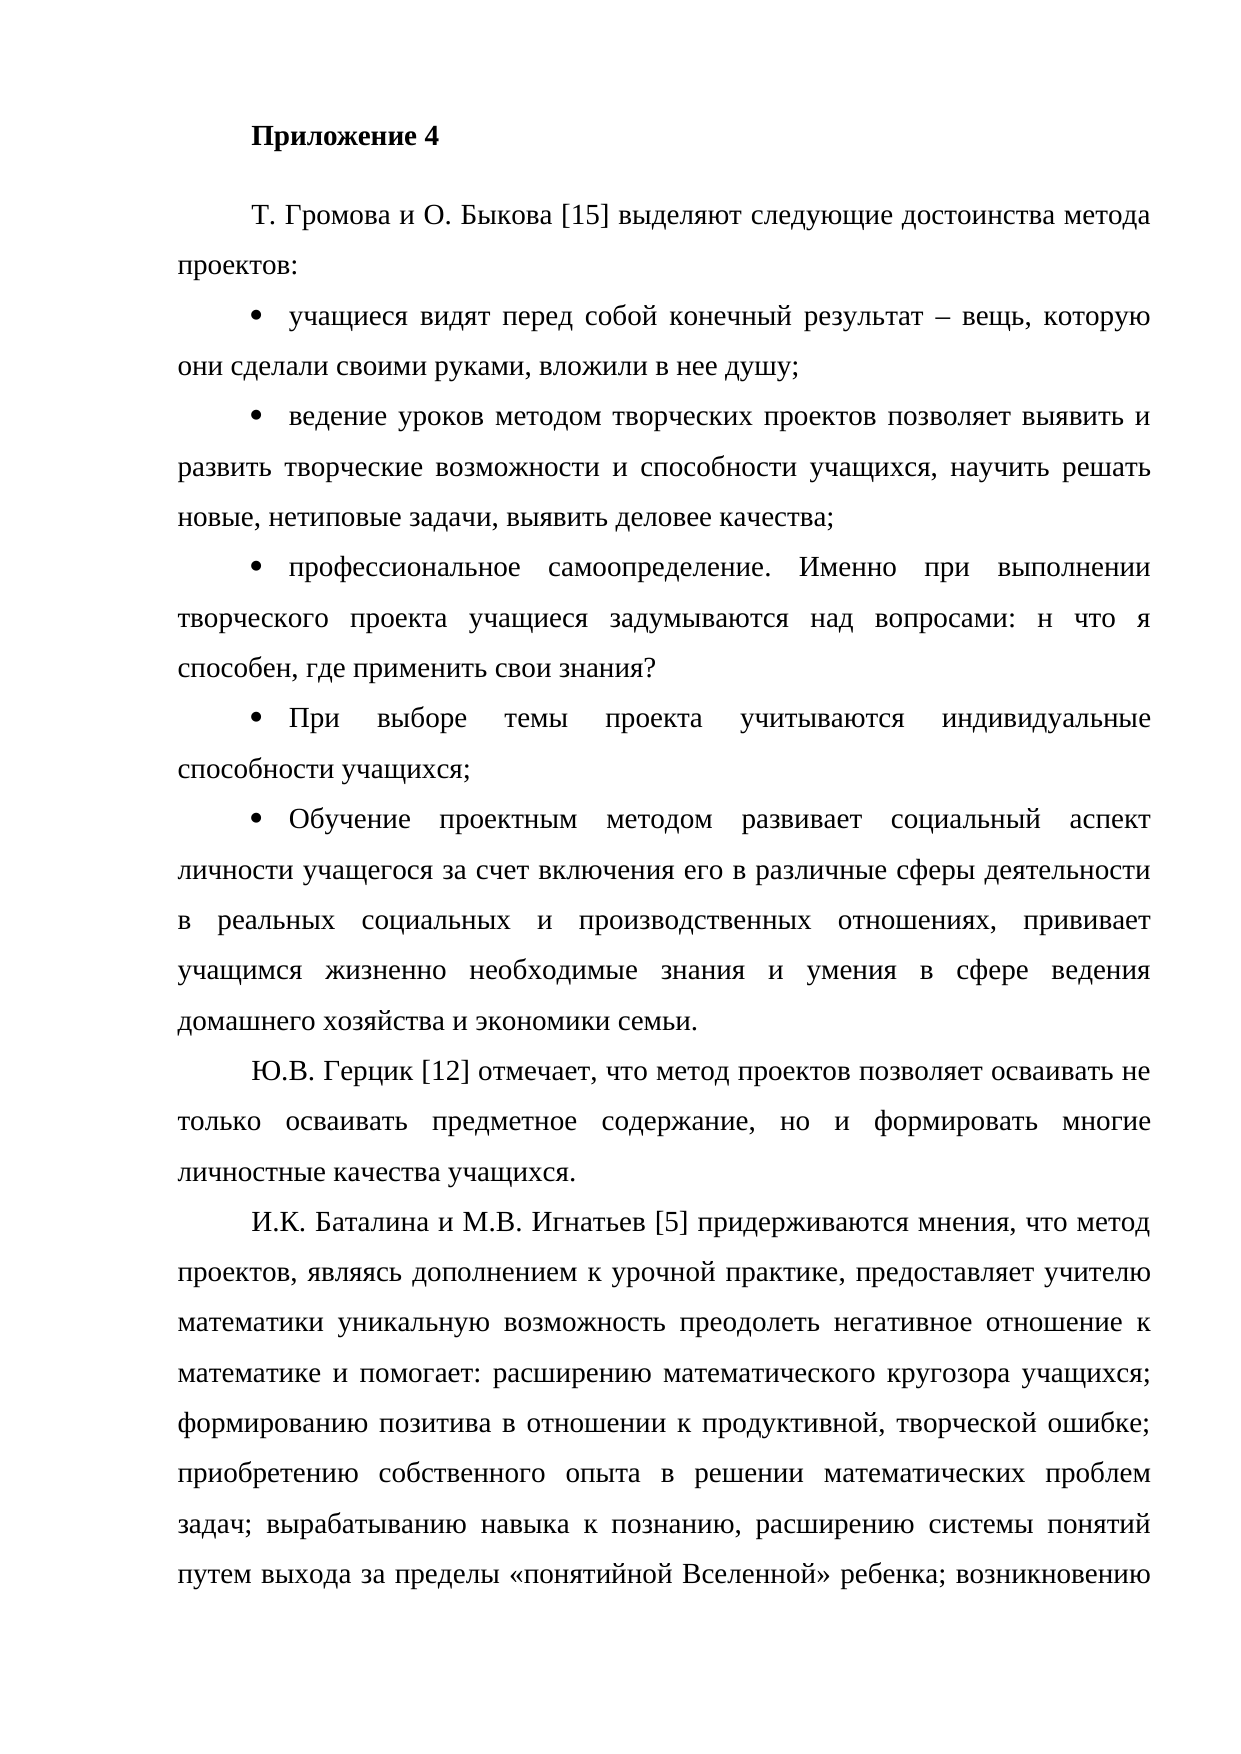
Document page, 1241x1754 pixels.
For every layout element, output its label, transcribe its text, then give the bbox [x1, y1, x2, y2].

subtitle Приложение 4 [177, 118, 1152, 152]
list ведение уроков методом творческих проектов позволяет выявить и развить творческие возможности и способности учащихся, научить решать новые, нетиповые задачи, выявить деловее качества; [177, 398, 1152, 533]
text Т. Громова и О. Быкова [15] выделяют следующие достоинства метода проектов: [177, 197, 1152, 281]
list При выборе темы проекта учитываются индивидуальные способности учащихся; [177, 701, 1152, 784]
text Ю.В. Герцик [12] отмечает, что метод проектов позволяет осваивать не только осваивать предметное содержание, но и формировать многие личностные качества учащихся. [177, 1053, 1152, 1187]
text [177, 1204, 1152, 1590]
list профессиональное самоопределение. Именно при выполнении творческого проекта учащиеся задумываются над вопросами: н что я способен, где применить свои знания? [177, 549, 1152, 684]
list учащиеся видят перед собой конечный результат – вещь, которую они сделали своими руками, вложили в нее душу; [177, 298, 1152, 382]
list Обучение проектным методом развивает социальный аспект личности учащегося за счет включения его в различные сферы деятельности в реальных социальных и производственных отношениях, прививает учащимся жизненно необходимые знания и умения в сфере ведения домашнего хозяйства и экономики семьи. [177, 801, 1152, 1036]
